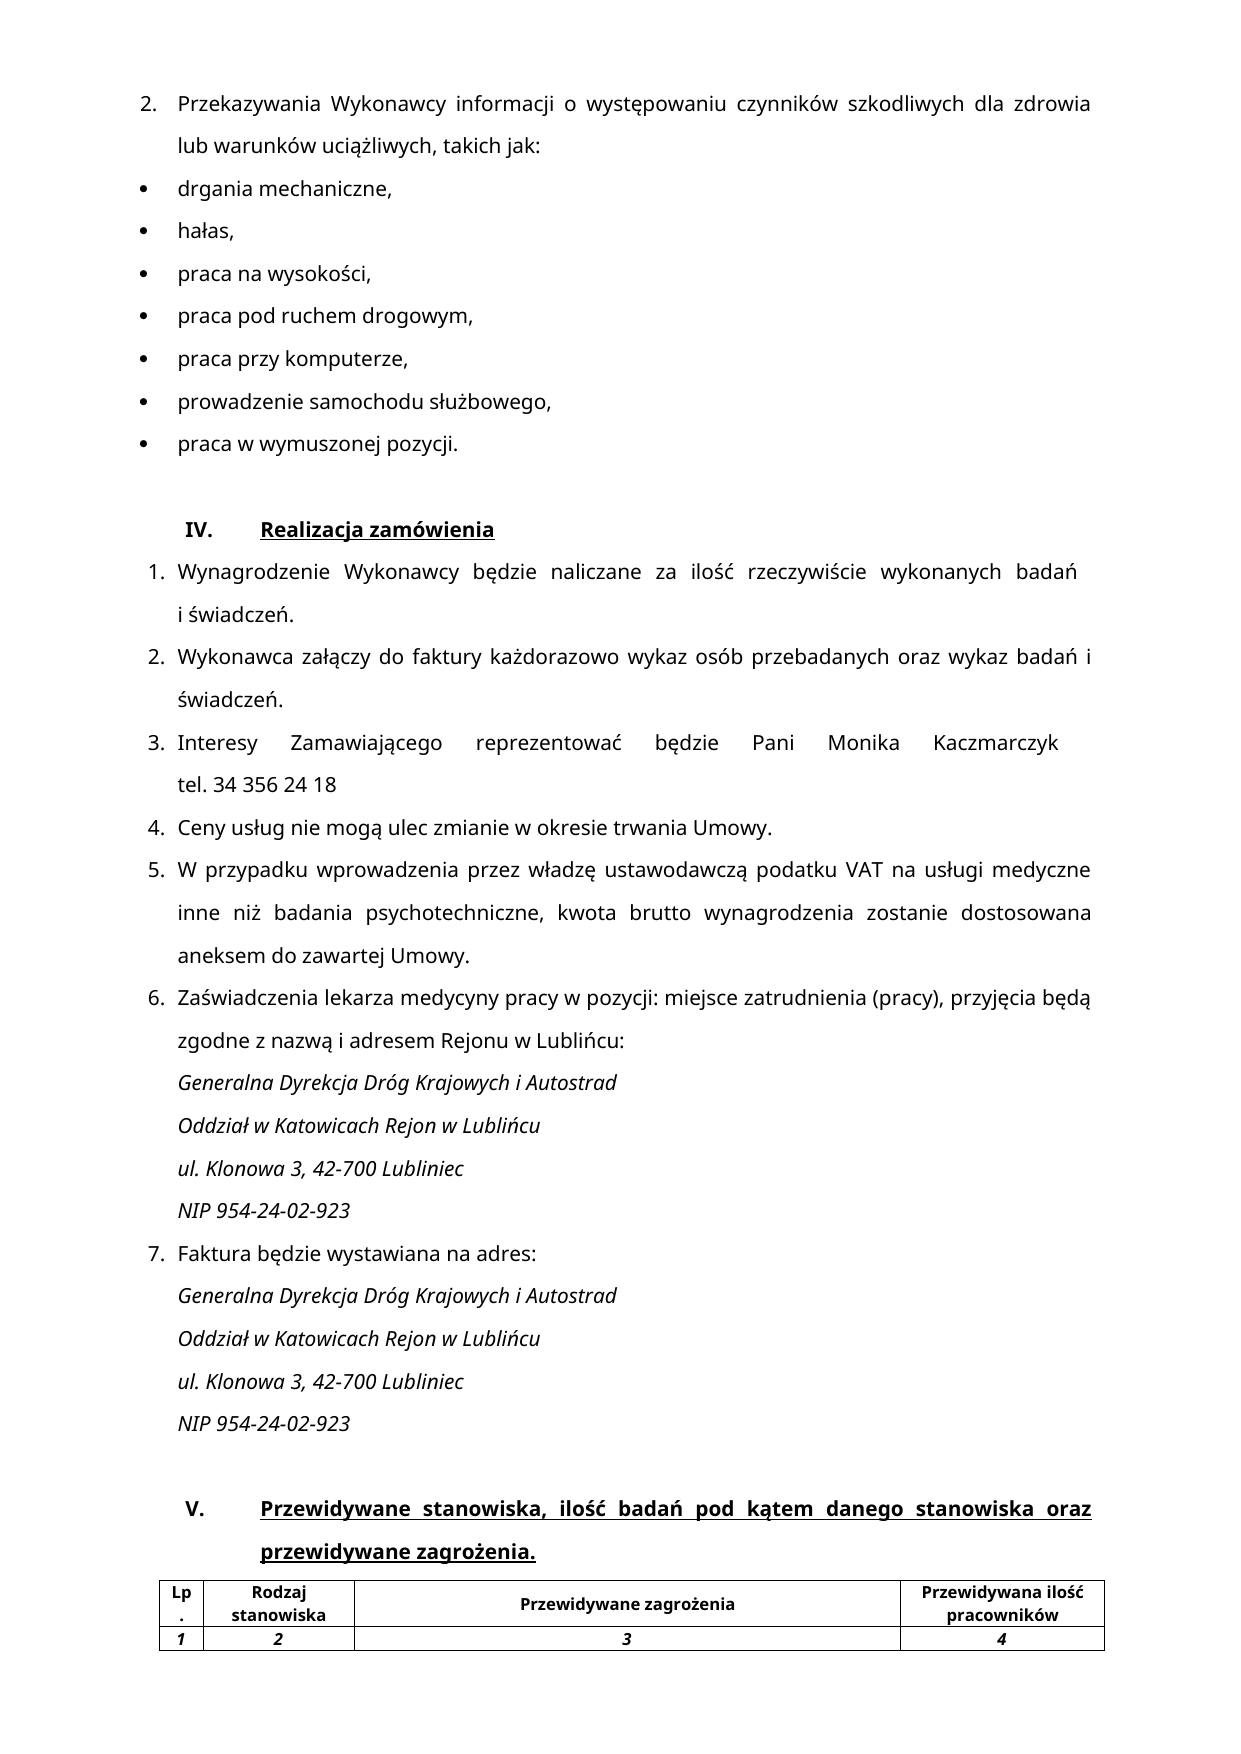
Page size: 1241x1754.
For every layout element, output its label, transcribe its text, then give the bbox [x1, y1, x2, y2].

list Przewidywane stanowiska, ilość badań pod kątem danego stanowiska oraz przewidywane zagrożenia. [185, 1494, 1092, 1566]
list NIP 954-24-02-923 [177, 1196, 1092, 1225]
list hałas, [140, 216, 1092, 245]
list prowadzenie samochodu służbowego, [140, 387, 1092, 415]
table_header Rodzaj stanowiska [204, 1581, 354, 1626]
list praca pod ruchem drogowym, [140, 302, 1092, 330]
table_header Lp. [160, 1581, 203, 1626]
list Zaświadczenia lekarza medycyny pracy w pozycji: miejsce zatrudnienia (pracy), przyjęcia będą zgodne z nazwą i adresem Rejonu w Lublińcu: [148, 983, 1092, 1054]
list praca w wymuszonej pozycji. [140, 429, 1092, 458]
list NIP 954-24-02-923 [177, 1409, 1092, 1438]
list Generalna Dyrekcja Dróg Krajowych i Autostrad [177, 1068, 1092, 1097]
table_header Przewidywana ilość pracowników [901, 1581, 1104, 1626]
list Przekazywania Wykonawcy informacji o występowaniu czynników szkodliwych dla zdrowia lub warunków uciążliwych, takich jak: [140, 89, 1092, 160]
list Oddział w Katowicach Rejon w Lublińcu [177, 1324, 1092, 1353]
list drgania mechaniczne, [140, 174, 1092, 202]
list Wynagrodzenie Wykonawcy będzie naliczane za ilość rzeczywiście wykonanych badań i świadczeń. [148, 557, 1092, 628]
list ul. Klonowa 3, 42-700 Lubliniec [177, 1367, 1092, 1395]
table_cell 4 [901, 1627, 1104, 1650]
table_cell 2 [204, 1627, 354, 1650]
table_cell 1 [160, 1627, 203, 1650]
table_header Przewidywane zagrożenia [355, 1581, 900, 1626]
list W przypadku wprowadzenia przez władzę ustawodawczą podatku VAT na usługi medyczne inne niż badania psychotechniczne, kwota brutto wynagrodzenia zostanie dostosowana aneksem do zawartej Umowy. [148, 856, 1092, 969]
list Faktura będzie wystawiana na adres: [148, 1239, 1092, 1267]
list Realizacja zamówienia [185, 515, 1092, 543]
list Generalna Dyrekcja Dróg Krajowych i Autostrad [177, 1282, 1092, 1310]
list praca na wysokości, [140, 259, 1092, 287]
list Oddział w Katowicach Rejon w Lublińcu [177, 1111, 1092, 1139]
list Ceny usług nie mogą ulec zmianie w okresie trwania Umowy. [148, 813, 1092, 841]
list praca przy komputerze, [140, 344, 1092, 373]
list Interesy Zamawiającego reprezentować będzie Pani Monika Kaczmarczyk tel. 34 356 24 18 [148, 728, 1092, 799]
table_cell 3 [355, 1627, 900, 1650]
list ul. Klonowa 3, 42-700 Lubliniec [177, 1154, 1092, 1182]
list Wykonawca załączy do faktury każdorazowo wykaz osób przebadanych oraz wykaz badań i świadczeń. [148, 642, 1092, 713]
